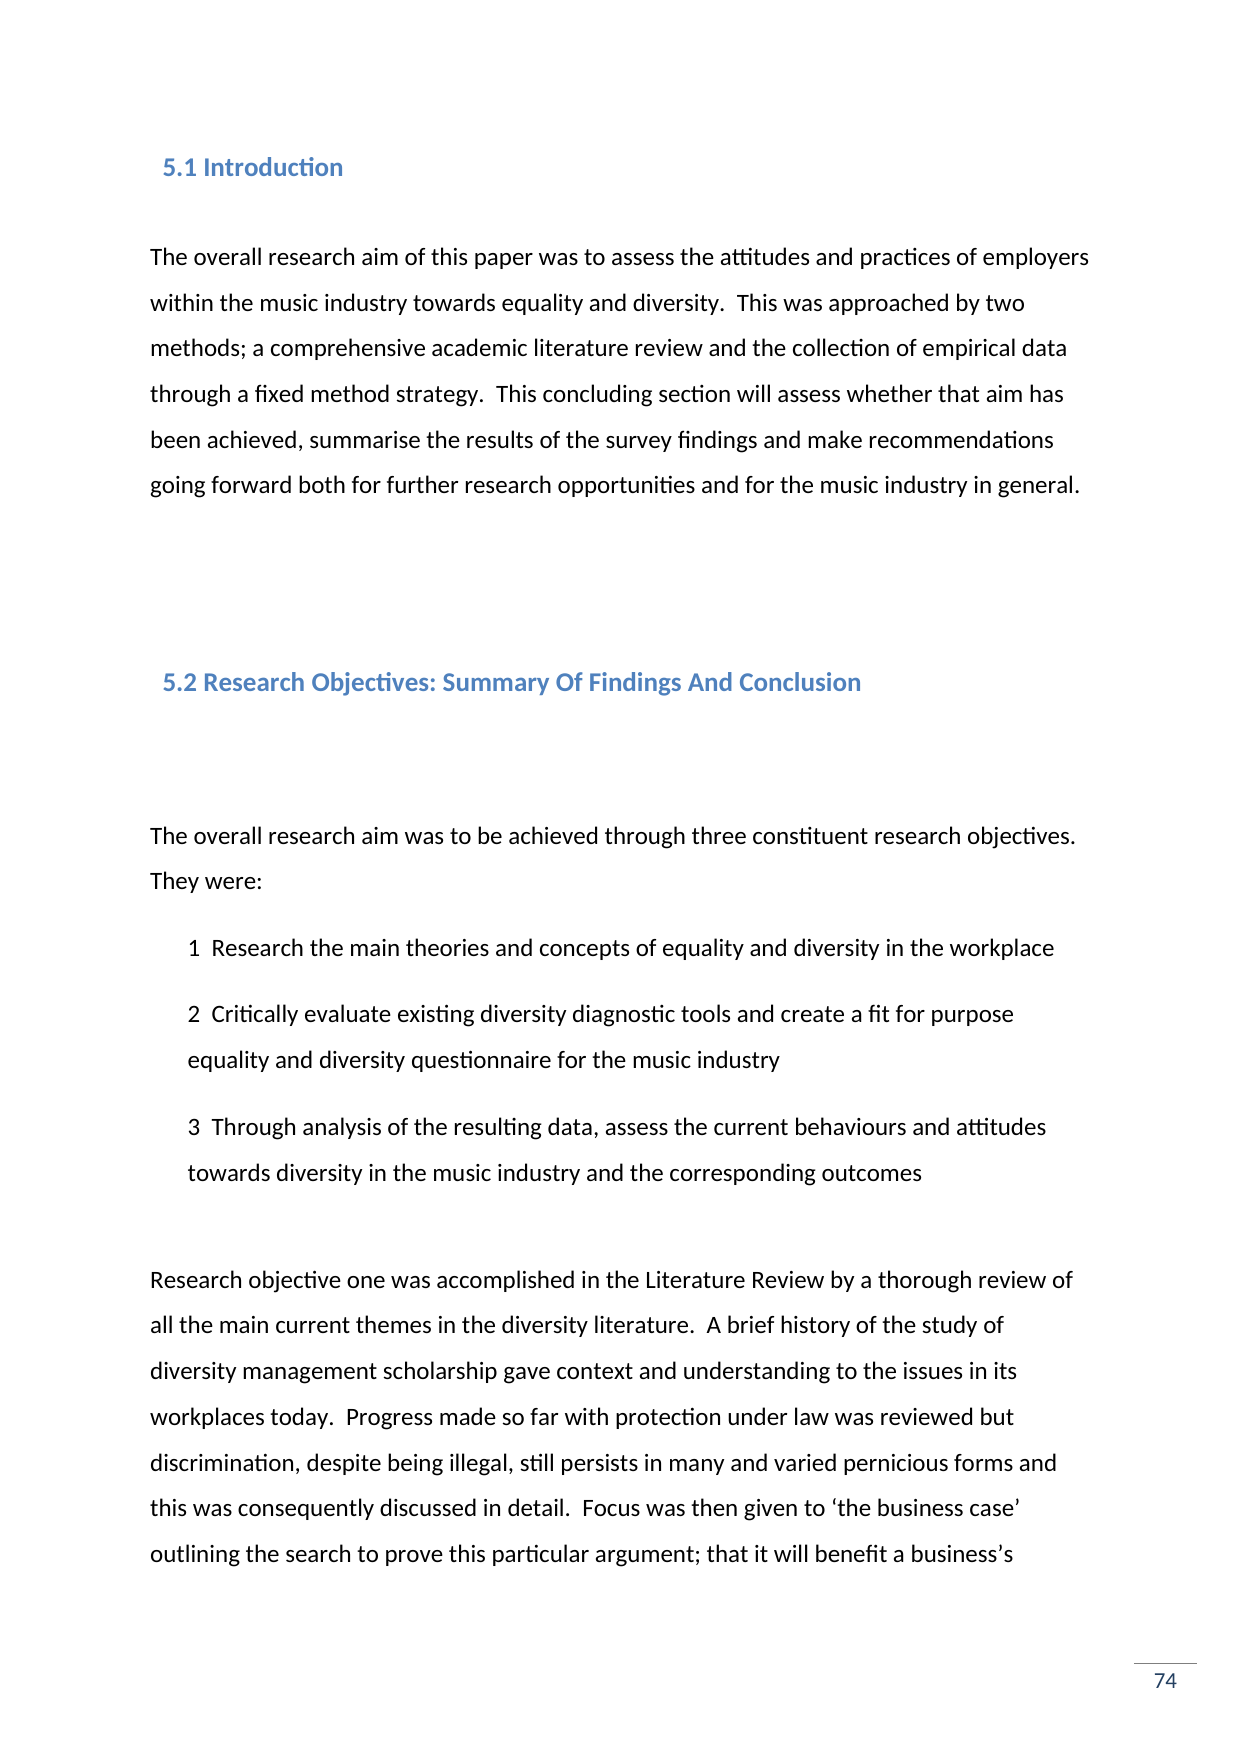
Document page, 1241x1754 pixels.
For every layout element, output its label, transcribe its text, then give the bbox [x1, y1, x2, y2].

text 1 Research the main theories and concepts of equality and diversity in the workplace [187, 932, 1090, 963]
text The overall research aim of this paper was to assess the attitudes and practices of employers within the music industry towards equality and diversity. This was approached by two methods; a comprehensive academic literature review and the collection of empirical data through a fixed method strategy. This concluding section will assess whether that aim has been achieved, summarise the results of the survey findings and make recommendations going forward both for further research opportunities and for the music industry in general. [150, 241, 1090, 500]
text The overall research aim was to be achieved through three constituent research objectives. They were: [150, 820, 1090, 896]
subtitle 5.1 Introduction [150, 150, 1090, 183]
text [150, 1264, 1090, 1569]
text 3 Through analysis of the resulting data, assess the current behaviours and attitudes towards diversity in the music industry and the corresponding outcomes [187, 1111, 1090, 1229]
text 2 Critically evaluate existing diversity diagnostic tools and create a fit for purpose equality and diversity questionnaire for the music industry [187, 999, 1090, 1075]
subtitle 5.2 Research Objectives: Summary Of Findings And Conclusion [150, 666, 1090, 698]
